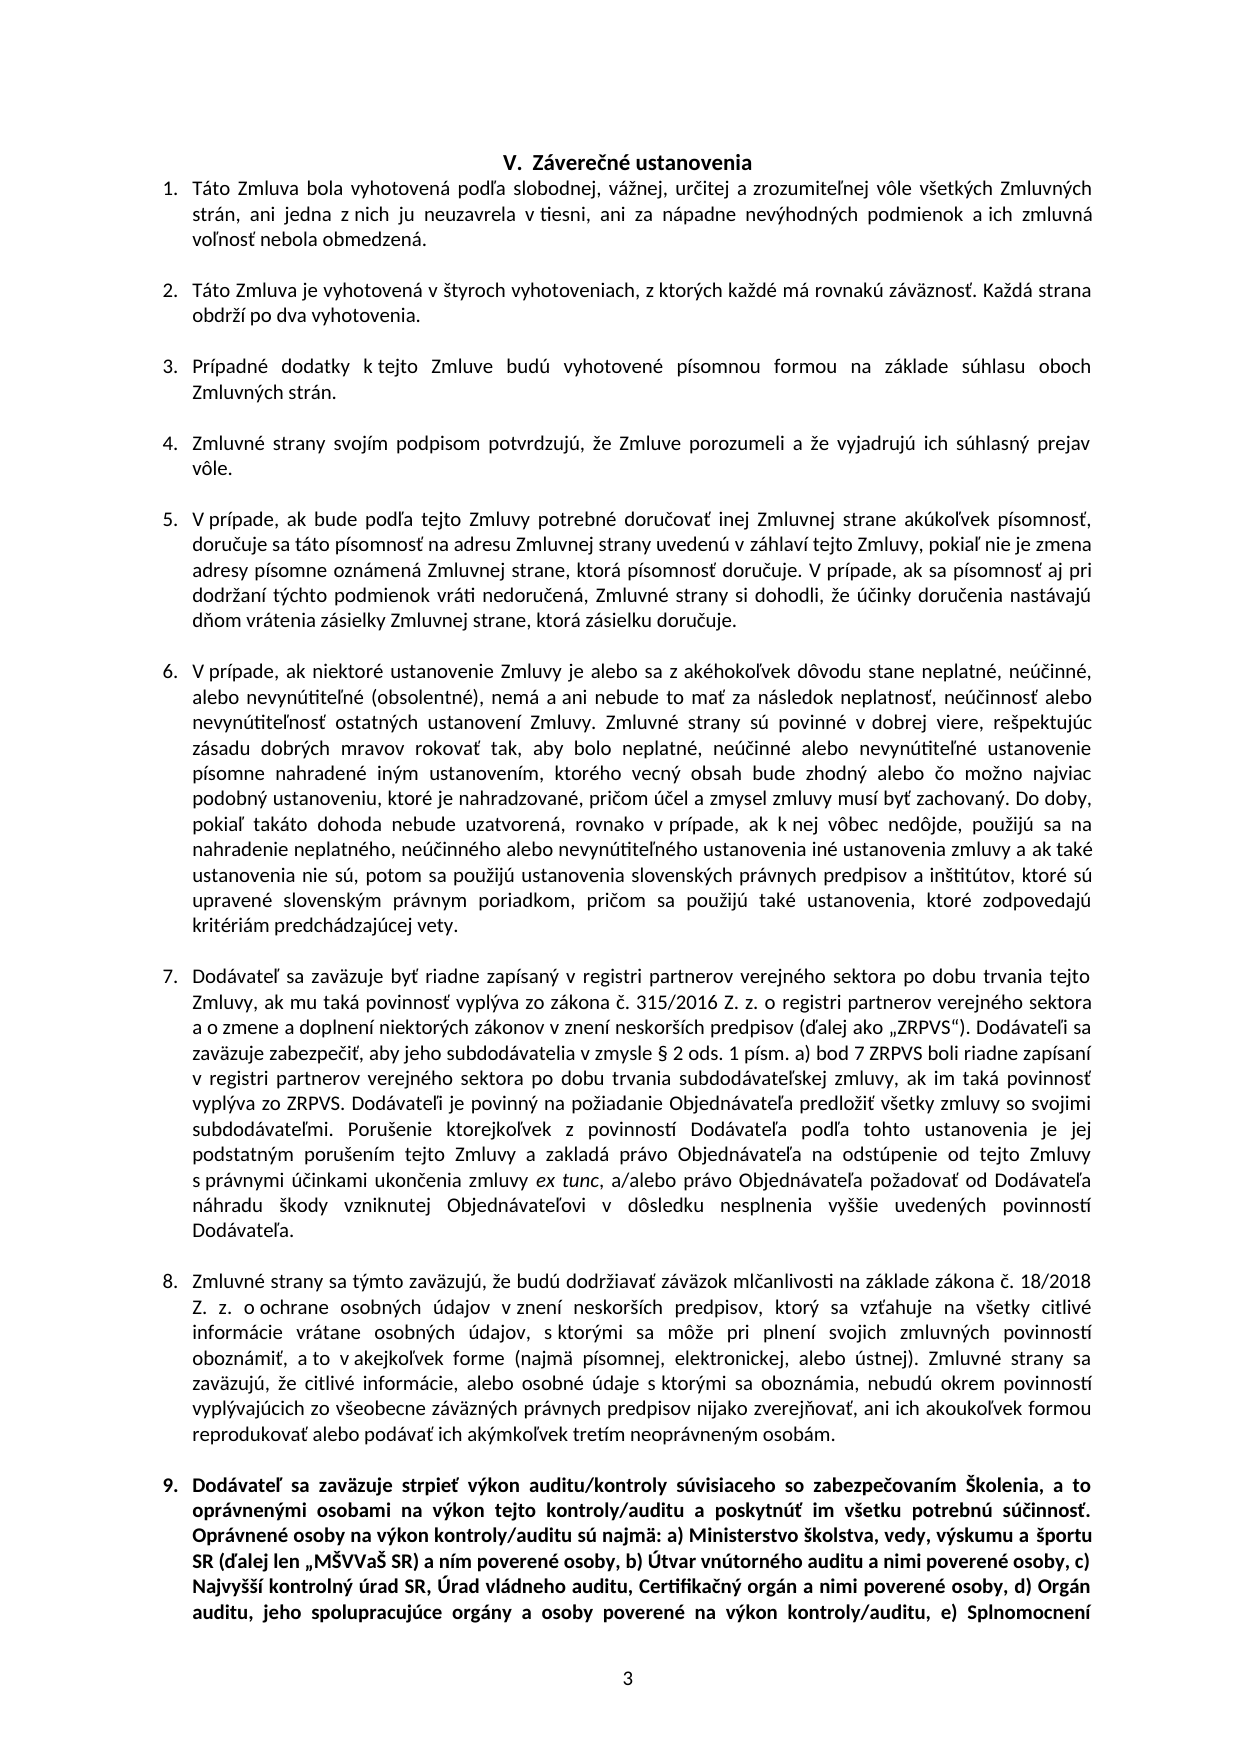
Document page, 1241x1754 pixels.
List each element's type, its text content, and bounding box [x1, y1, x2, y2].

list V prípade, ak niektoré ustanovenie Zmluvy je alebo sa z akéhokoľvek dôvodu stane neplatné, neúčinné, alebo nevynútiteľné (obsolentné), nemá a ani nebude to mať za následok neplatnosť, neúčinnosť alebo nevynútiteľnosť ostatných ustanovení Zmluvy. Zmluvné strany sú povinné v dobrej viere, rešpektujúc zásadu dobrých mravov rokovať tak, aby bolo neplatné, neúčinné alebo nevynútiteľné ustanovenie písomne nahradené iným ustanovením, ktorého vecný obsah bude zhodný alebo čo možno najviac podobný ustanoveniu, ktoré je nahradzované, pričom účel a zmysel zmluvy musí byť zachovaný. Do doby, pokiaľ takáto dohoda nebude uzatvorená, rovnako v prípade, ak k nej vôbec nedôjde, použijú sa na nahradenie neplatného, neúčinného alebo nevynútiteľného ustanovenia iné ustanovenia zmluvy a ak také ustanovenia nie sú, potom sa použijú ustanovenia slovenských právnych predpisov a inštitútov, ktoré sú upravené slovenským právnym poriadkom, pričom sa použijú také ustanovenia, ktoré zodpovedajú kritériám predchádzajúcej vety. [162, 658, 1093, 938]
list Zmluvné strany svojím podpisom potvrdzujú, že Zmluve porozumeli a že vyjadrujú ich súhlasný prejav vôle. [162, 430, 1093, 481]
list Dodávateľ sa zaväzuje byť riadne zapísaný v registri partnerov verejného sektora po dobu trvania tejto Zmluvy, ak mu taká povinnosť vyplýva zo zákona č. 315/2016 Z. z. o registri partnerov verejného sektora a o zmene a doplnení niektorých zákonov v znení neskorších predpisov (ďalej ako „ZRPVS“). Dodávateľi sa zaväzuje zabezpečiť, aby jeho subdodávatelia v zmysle § 2 ods. 1 písm. a) bod 7 ZRPVS boli riadne zapísaní v registri partnerov verejného sektora po dobu trvania subdodávateľskej zmluvy, ak im taká povinnosť vyplýva zo ZRPVS. Dodávateľi je povinný na požiadanie Objednávateľa predložiť všetky zmluvy so svojimi subdodávateľmi. Porušenie ktorejkoľvek z povinností Dodávateľa podľa tohto ustanovenia je jej podstatným porušením tejto Zmluvy a zakladá právo Objednávateľa na odstúpenie od tejto Zmluvy s právnymi účinkami ukončenia zmluvy ex tunc, a/alebo právo Objednávateľa požadovať od Dodávateľa náhradu škody vzniknutej Objednávateľovi v dôsledku nesplnenia vyššie uvedených povinností Dodávateľa. [162, 963, 1093, 1243]
list Záverečné ustanovenia [162, 148, 1093, 176]
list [162, 1472, 1093, 1624]
list V prípade, ak bude podľa tejto Zmluvy potrebné doručovať inej Zmluvnej strane akúkoľvek písomnosť, doručuje sa táto písomnosť na adresu Zmluvnej strany uvedenú v záhlaví tejto Zmluvy, pokiaľ nie je zmena adresy písomne oznámená Zmluvnej strane, ktorá písomnosť doručuje. V prípade, ak sa písomnosť aj pri dodržaní týchto podmienok vráti nedoručená, Zmluvné strany si dohodli, že účinky doručenia nastávajú dňom vrátenia zásielky Zmluvnej strane, ktorá zásielku doručuje. [162, 506, 1093, 633]
list Táto Zmluva bola vyhotovená podľa slobodnej, vážnej, určitej a zrozumiteľnej vôle všetkých Zmluvných strán, ani jedna z nich ju neuzavrela v tiesni, ani za nápadne nevýhodných podmienok a ich zmluvná voľnosť nebola obmedzená. [162, 176, 1093, 252]
list Zmluvné strany sa týmto zaväzujú, že budú dodržiavať záväzok mlčanlivosti na základe zákona č. 18/2018 Z. z. o ochrane osobných údajov v znení neskorších predpisov, ktorý sa vzťahuje na všetky citlivé informácie vrátane osobných údajov, s ktorými sa môže pri plnení svojich zmluvných povinností oboznámiť, a to v akejkoľvek forme (najmä písomnej, elektronickej, alebo ústnej). Zmluvné strany sa zaväzujú, že citlivé informácie, alebo osobné údaje s ktorými sa oboznámia, nebudú okrem povinností vyplývajúcich zo všeobecne záväzných právnych predpisov nijako zverejňovať, ani ich akoukoľvek formou reprodukovať alebo podávať ich akýmkoľvek tretím neoprávneným osobám. [162, 1268, 1093, 1446]
list Táto Zmluva je vyhotovená v štyroch vyhotoveniach, z ktorých každé má rovnakú záväznosť. Každá strana obdrží po dva vyhotovenia. [162, 277, 1093, 328]
list Prípadné dodatky k tejto Zmluve budú vyhotovené písomnou formou na základe súhlasu oboch Zmluvných strán. [162, 353, 1093, 404]
